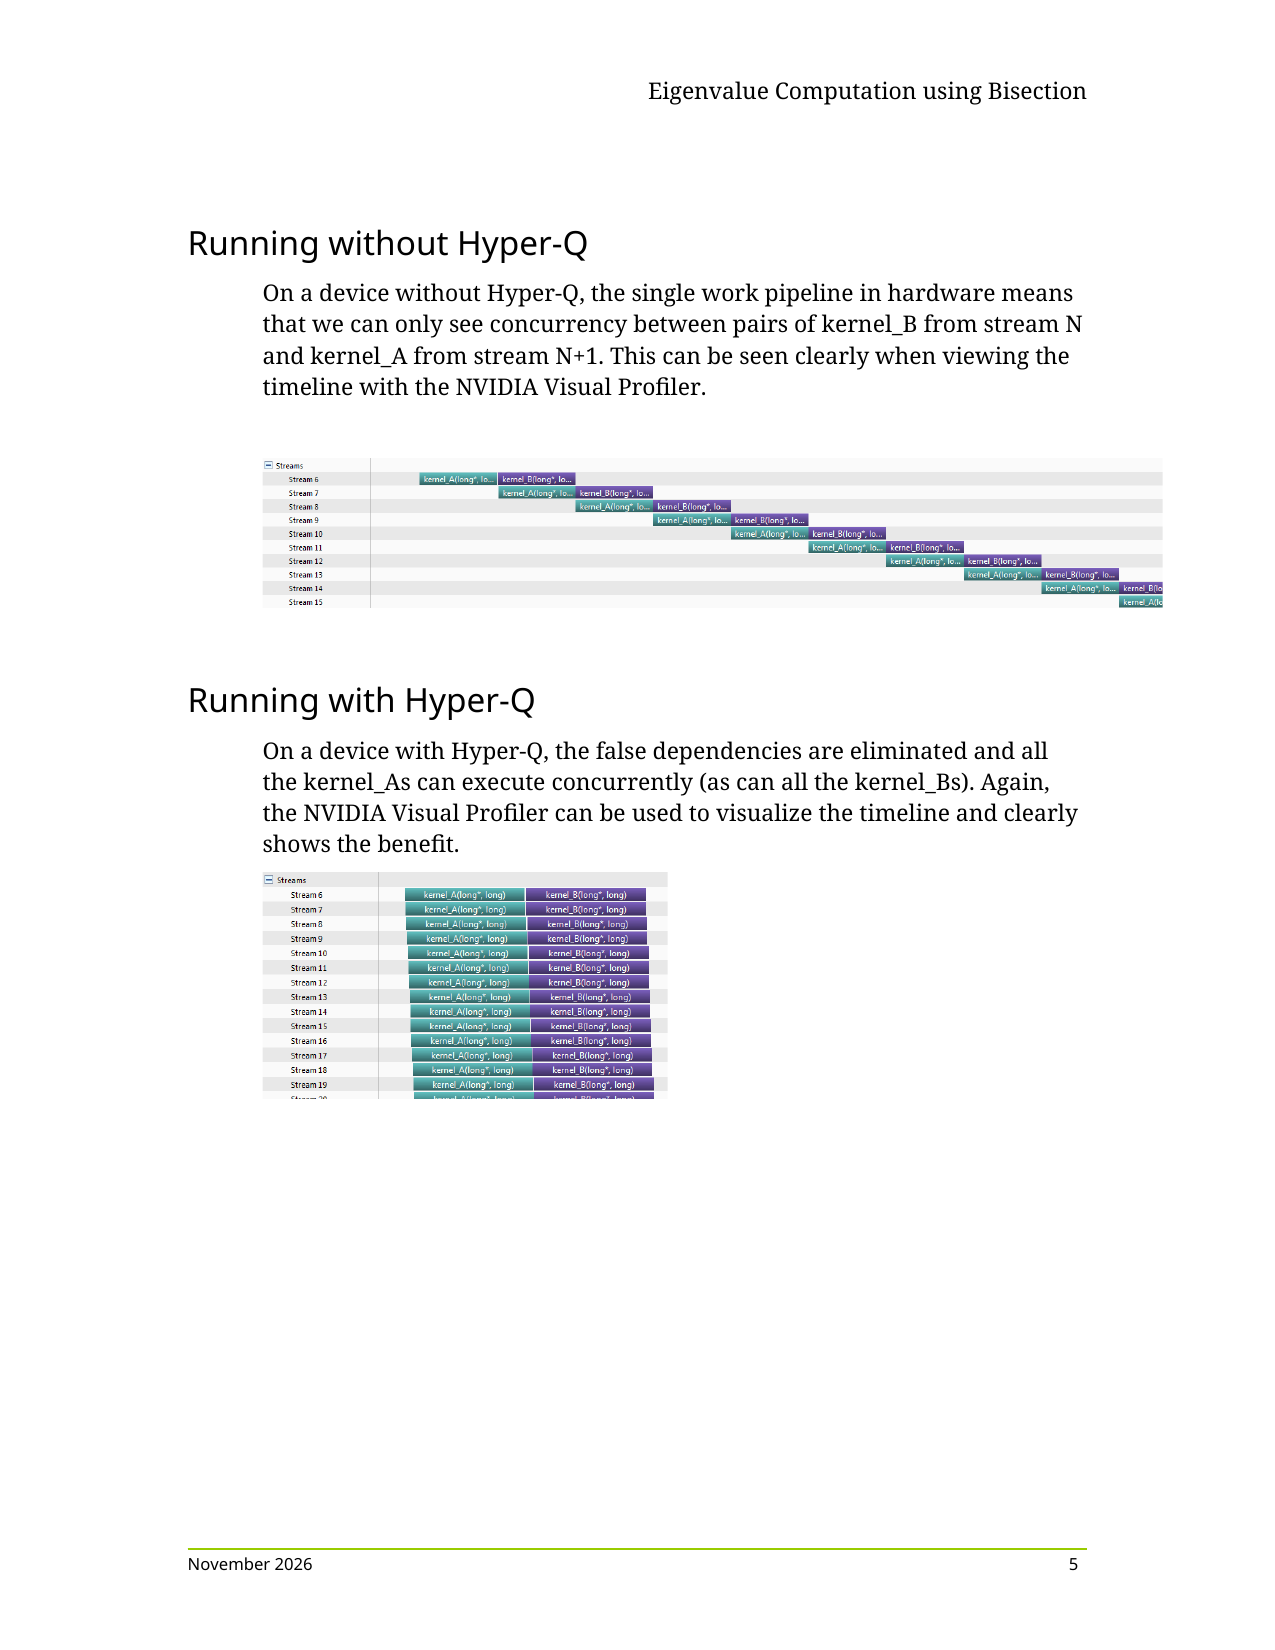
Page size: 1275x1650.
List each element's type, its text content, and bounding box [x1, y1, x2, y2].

text On a device without Hyper-Q, the single work pipeline in hardware means that we can only see concurrency between pairs of kernel_B from stream N and kernel_A from stream N+1. This can be seen clearly when viewing the timeline with the NVIDIA Visual Profiler. [262, 277, 1087, 402]
picture [262, 872, 668, 1099]
subtitle Running without Hyper-Q [187, 219, 1087, 265]
subtitle Running with Hyper-Q [187, 677, 1087, 722]
picture [262, 458, 1163, 608]
text On a device with Hyper-Q, the false dependencies are eliminated and all the kernel_As can execute concurrently (as can all the kernel_Bs). Again, the NVIDIA Visual Profiler can be used to visualize the timeline and clearly shows the benefit. [262, 735, 1087, 860]
